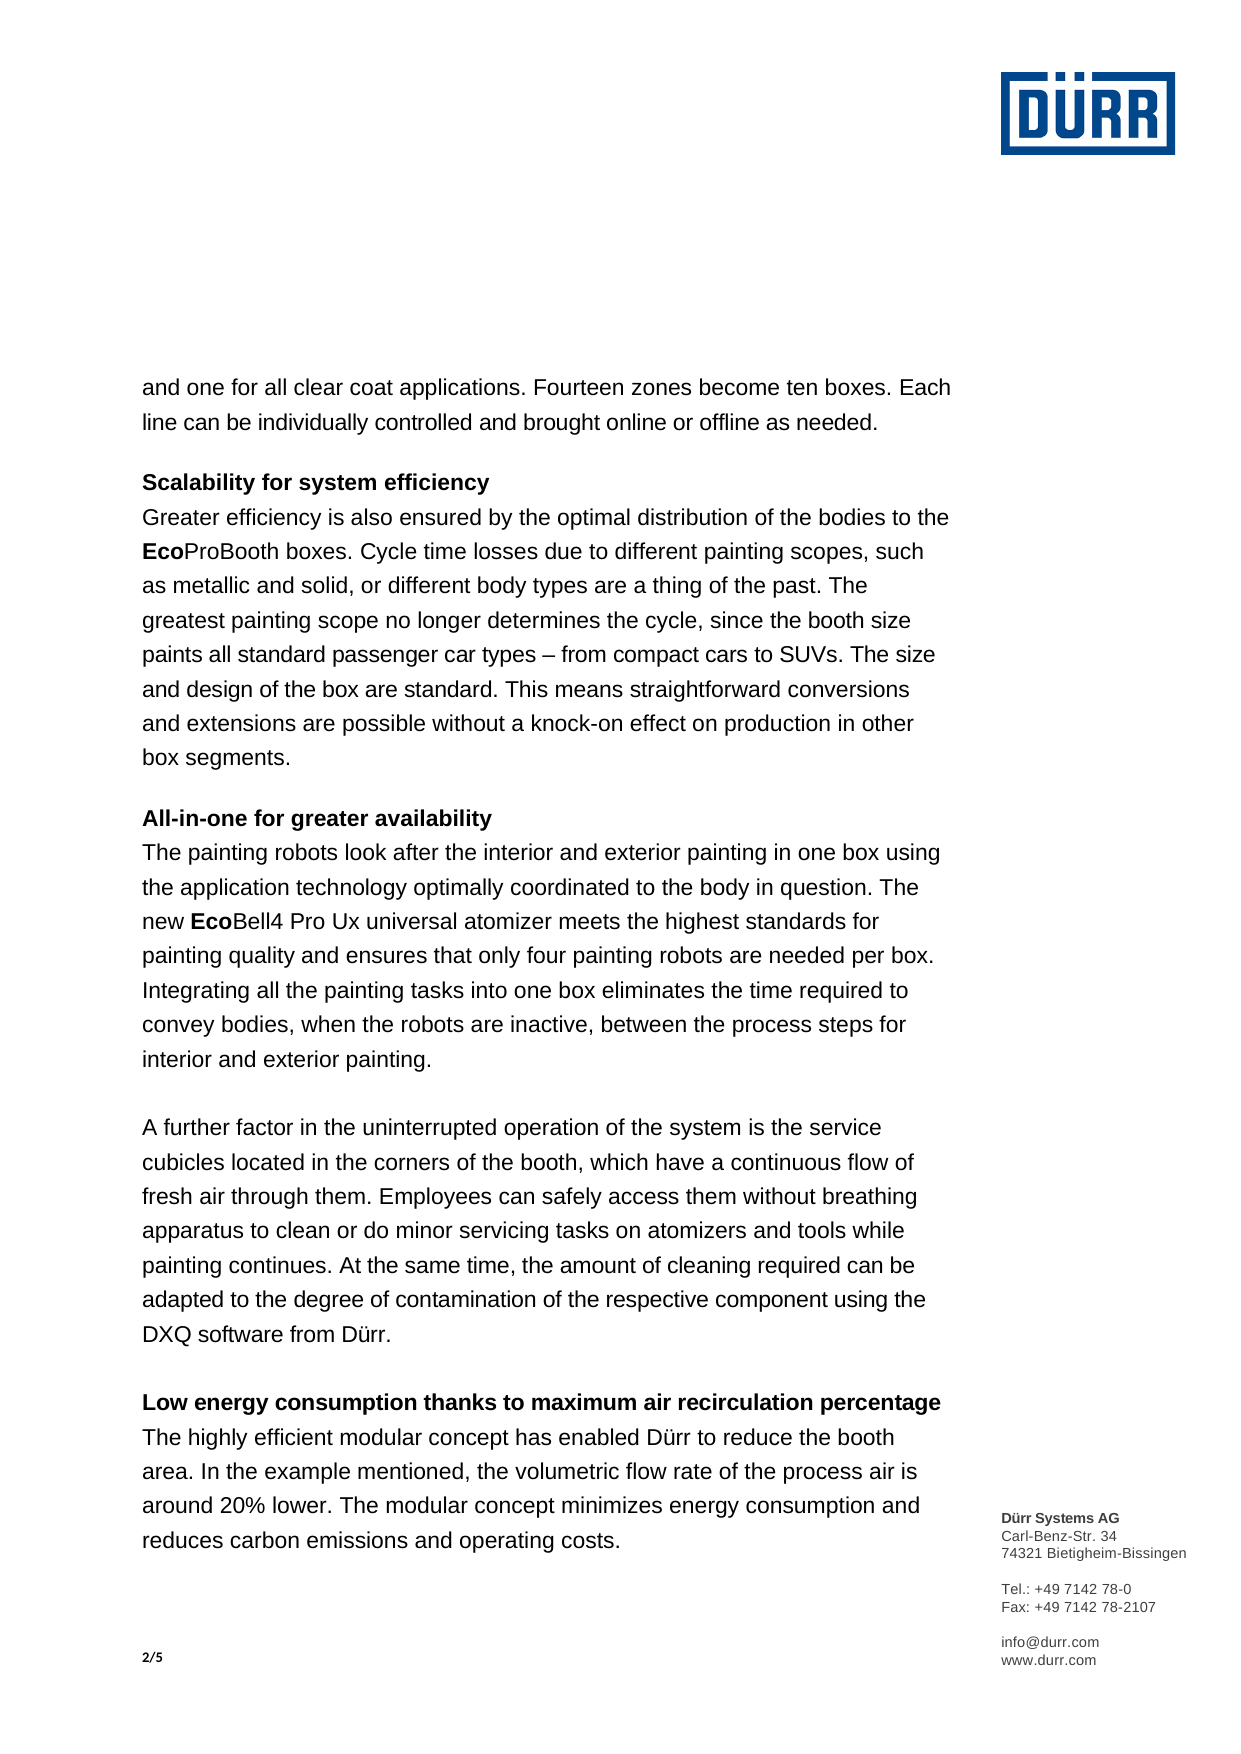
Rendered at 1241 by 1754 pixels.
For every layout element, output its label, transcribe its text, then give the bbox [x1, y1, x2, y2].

text A further factor in the uninterrupted operation of the system is the service cubicles located in the corners of the booth, which have a continuous flow of fresh air through them. Employees can safely access them without breathing apparatus to clean or do minor servicing tasks on atomizers and tools while painting continues. At the same time, the amount of cleaning required can be adapted to the degree of contamination of the respective component using the DXQ software from Dürr. [142, 1106, 951, 1347]
text All-in-one for greater availability [142, 805, 951, 831]
text Greater efficiency is also ensured by the optimal distribution of the bodies to the EcoProBooth boxes. Cycle time losses due to different painting scopes, such as metallic and solid, or different body types are a thing of the past. The greatest painting scope no longer determines the cycle, since the booth size paints all standard passenger car types – from compact cars to SUVs. The size and design of the box are standard. This means straightforward conversions and extensions are possible without a knock-on effect on production in other box segments. [142, 496, 951, 771]
text Scalability for system efficiency [142, 469, 951, 496]
picture [1001, 72, 1175, 155]
text Low energy consumption thanks to maximum air recirculation percentage [142, 1381, 951, 1416]
text The highly efficient modular concept has enabled Dürr to reduce the booth area. In the example mentioned, the volumetric flow rate of the process air is around 20% lower. The modular concept minimizes energy consumption and reduces carbon emissions and operating costs. [142, 1416, 951, 1553]
text The painting robots look after the interior and exterior painting in one box using the application technology optimally coordinated to the body in question. The new EcoBell4 Pro Ux universal atomizer meets the highest standards for painting quality and ensures that only four painting robots are needed per box. Integrating all the painting tasks into one box eliminates the time required to convey bodies, when the robots are inactive, between the process steps for interior and exterior painting. [142, 831, 951, 1072]
